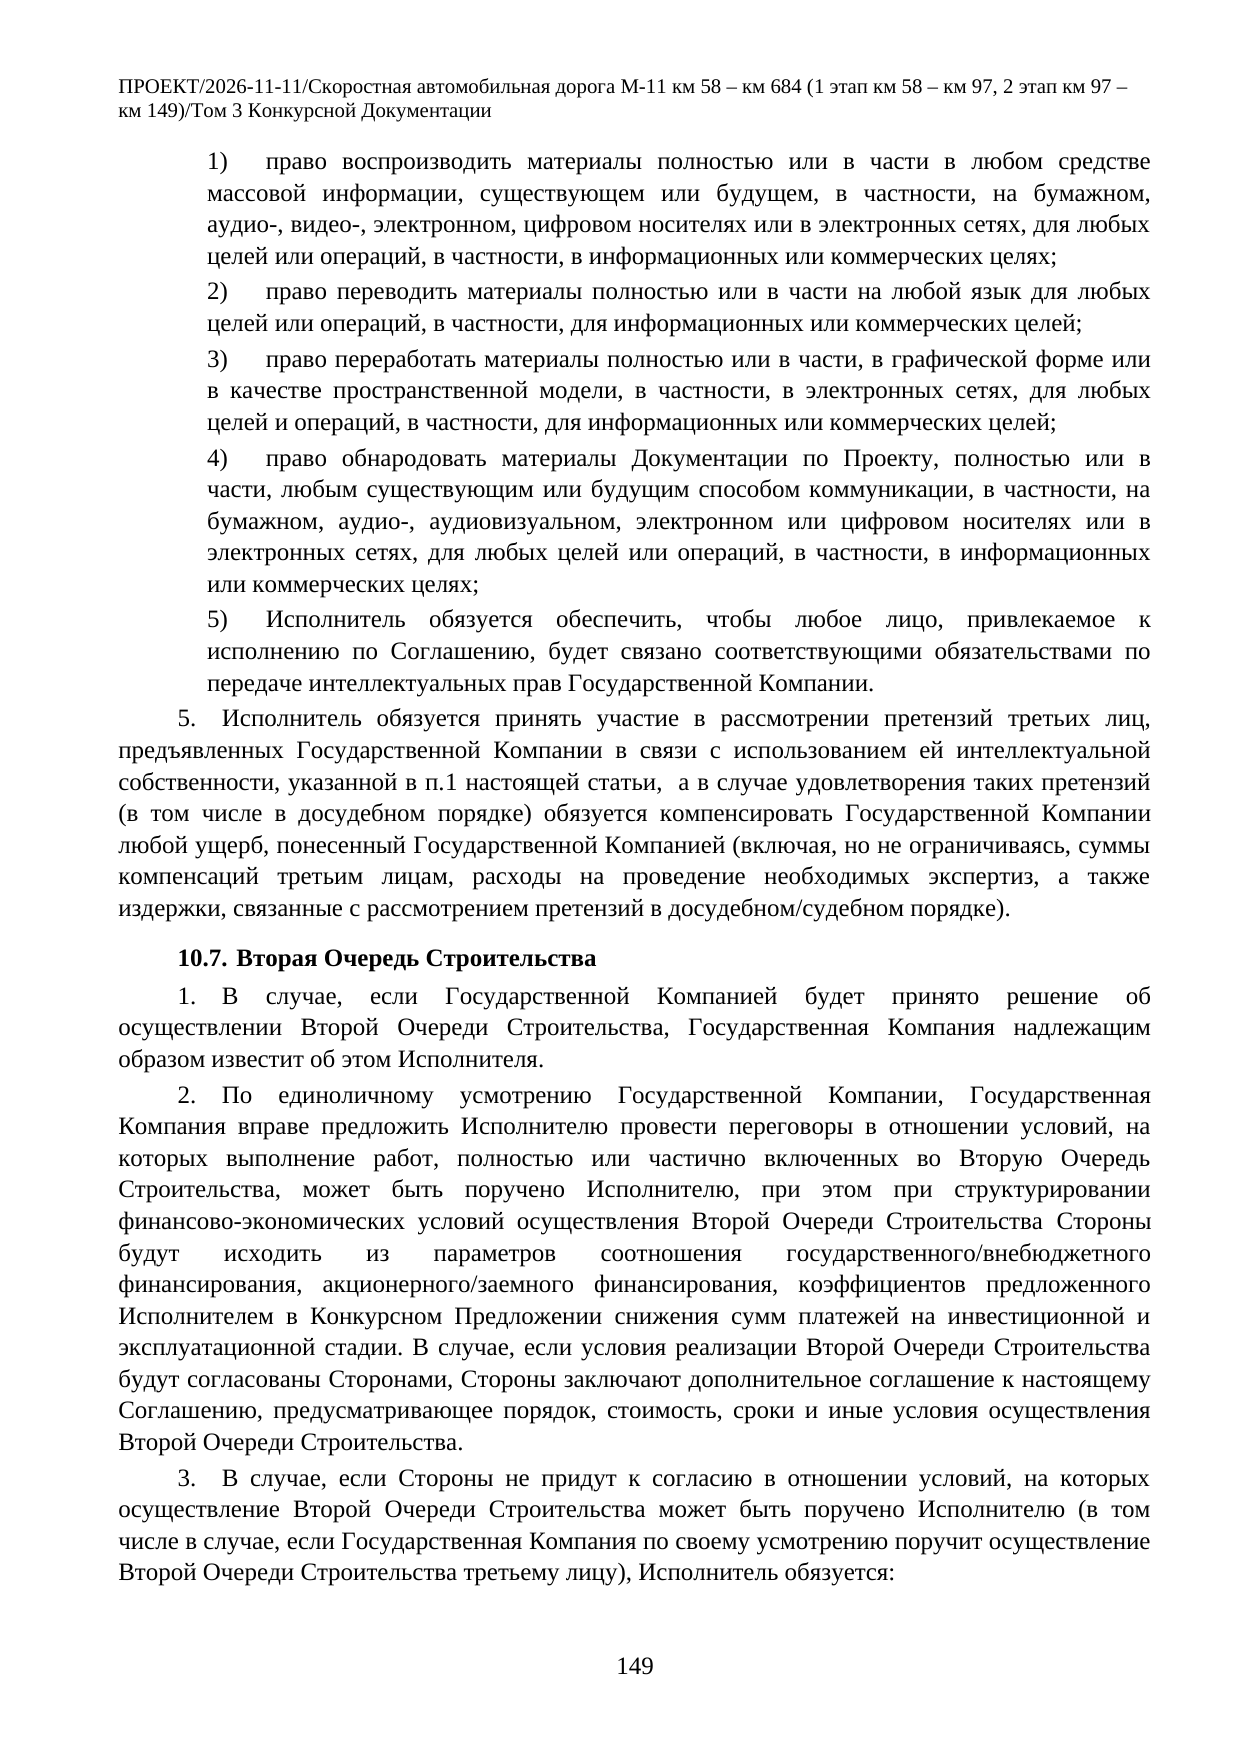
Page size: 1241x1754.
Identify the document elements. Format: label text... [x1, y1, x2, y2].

subtitle По единоличному усмотрению Государственной Компании, Государственная Компания вправе предложить Исполнителю провести переговоры в отношении условий, на которых выполнение работ, полностью или частично включенных во Вторую Очередь Строительства, может быть поручено Исполнителю, при этом при структурировании финансово-экономических условий осуществления Второй Очереди Строительства Стороны будут исходить из параметров соотношения государственного/внебюджетного финансирования, акционерного/заемного финансирования, коэффициентов предложенного Исполнителем в Конкурсном Предложении снижения сумм платежей на инвестиционной и эксплуатационной стадии. В случае, если условия реализации Второй Очереди Строительства будут согласованы Сторонами, Стороны заключают дополнительное соглашение к настоящему Соглашению, предусматривающее порядок, стоимость, сроки и иные условия осуществления Второй Очереди Строительства. [118, 1080, 1152, 1456]
subtitle право переводить материалы полностью или в части на любой язык для любых целей или операций, в частности, для информационных или коммерческих целей; [207, 276, 1152, 337]
subtitle В случае, если Государственной Компанией будет принято решение об осуществлении Второй Очереди Строительства, Государственная Компания надлежащим образом известит об этом Исполнителя. [118, 981, 1152, 1073]
subtitle Исполнитель обязуется принять участие в рассмотрении претензий третьих лиц, предъявленных Государственной Компании в связи с использованием ей интеллектуальной собственности, указанной в п.1 настоящей статьи, а в случае удовлетворения таких претензий (в том числе в досудебном порядке) обязуется компенсировать Государственной Компании любой ущерб, понесенный Государственной Компанией (включая, но не ограничиваясь, суммы компенсаций третьим лицам, расходы на проведение необходимых экспертиз, а также издержки, связанные с рассмотрением претензий в досудебном/судебном порядке). [118, 703, 1152, 922]
subtitle Вторая Очередь Строительства [118, 943, 1152, 972]
subtitle право переработать материалы полностью или в части, в графической форме или в качестве пространственной модели, в частности, в электронных сетях, для любых целей и операций, в частности, для информационных или коммерческих целей; [207, 344, 1152, 436]
subtitle Исполнитель обязуется обеспечить, чтобы любое лицо, привлекаемое к исполнению по Соглашению, будет связано соответствующими обязательствами по передаче интеллектуальных прав Государственной Компании. [207, 604, 1152, 696]
subtitle право воспроизводить материалы полностью или в части в любом средстве массовой информации, существующем или будущем, в частности, на бумажном, аудио-, видео-, электронном, цифровом носителях или в электронных сетях, для любых целей или операций, в частности, в информационных или коммерческих целях; [207, 146, 1152, 269]
subtitle В случае, если Стороны не придут к согласию в отношении условий, на которых осуществление Второй Очереди Строительства может быть поручено Исполнителю (в том числе в случае, если Государственная Компания по своему усмотрению поручит осуществление Второй Очереди Строительства третьему лицу), Исполнитель обязуется: [118, 1463, 1152, 1586]
subtitle право обнародовать материалы Документации по Проекту, полностью или в части, любым существующим или будущим способом коммуникации, в частности, на бумажном, аудио-, аудиовизуальном, электронном или цифровом носителях или в электронных сетях, для любых целей или операций, в частности, в информационных или коммерческих целях; [207, 443, 1152, 598]
